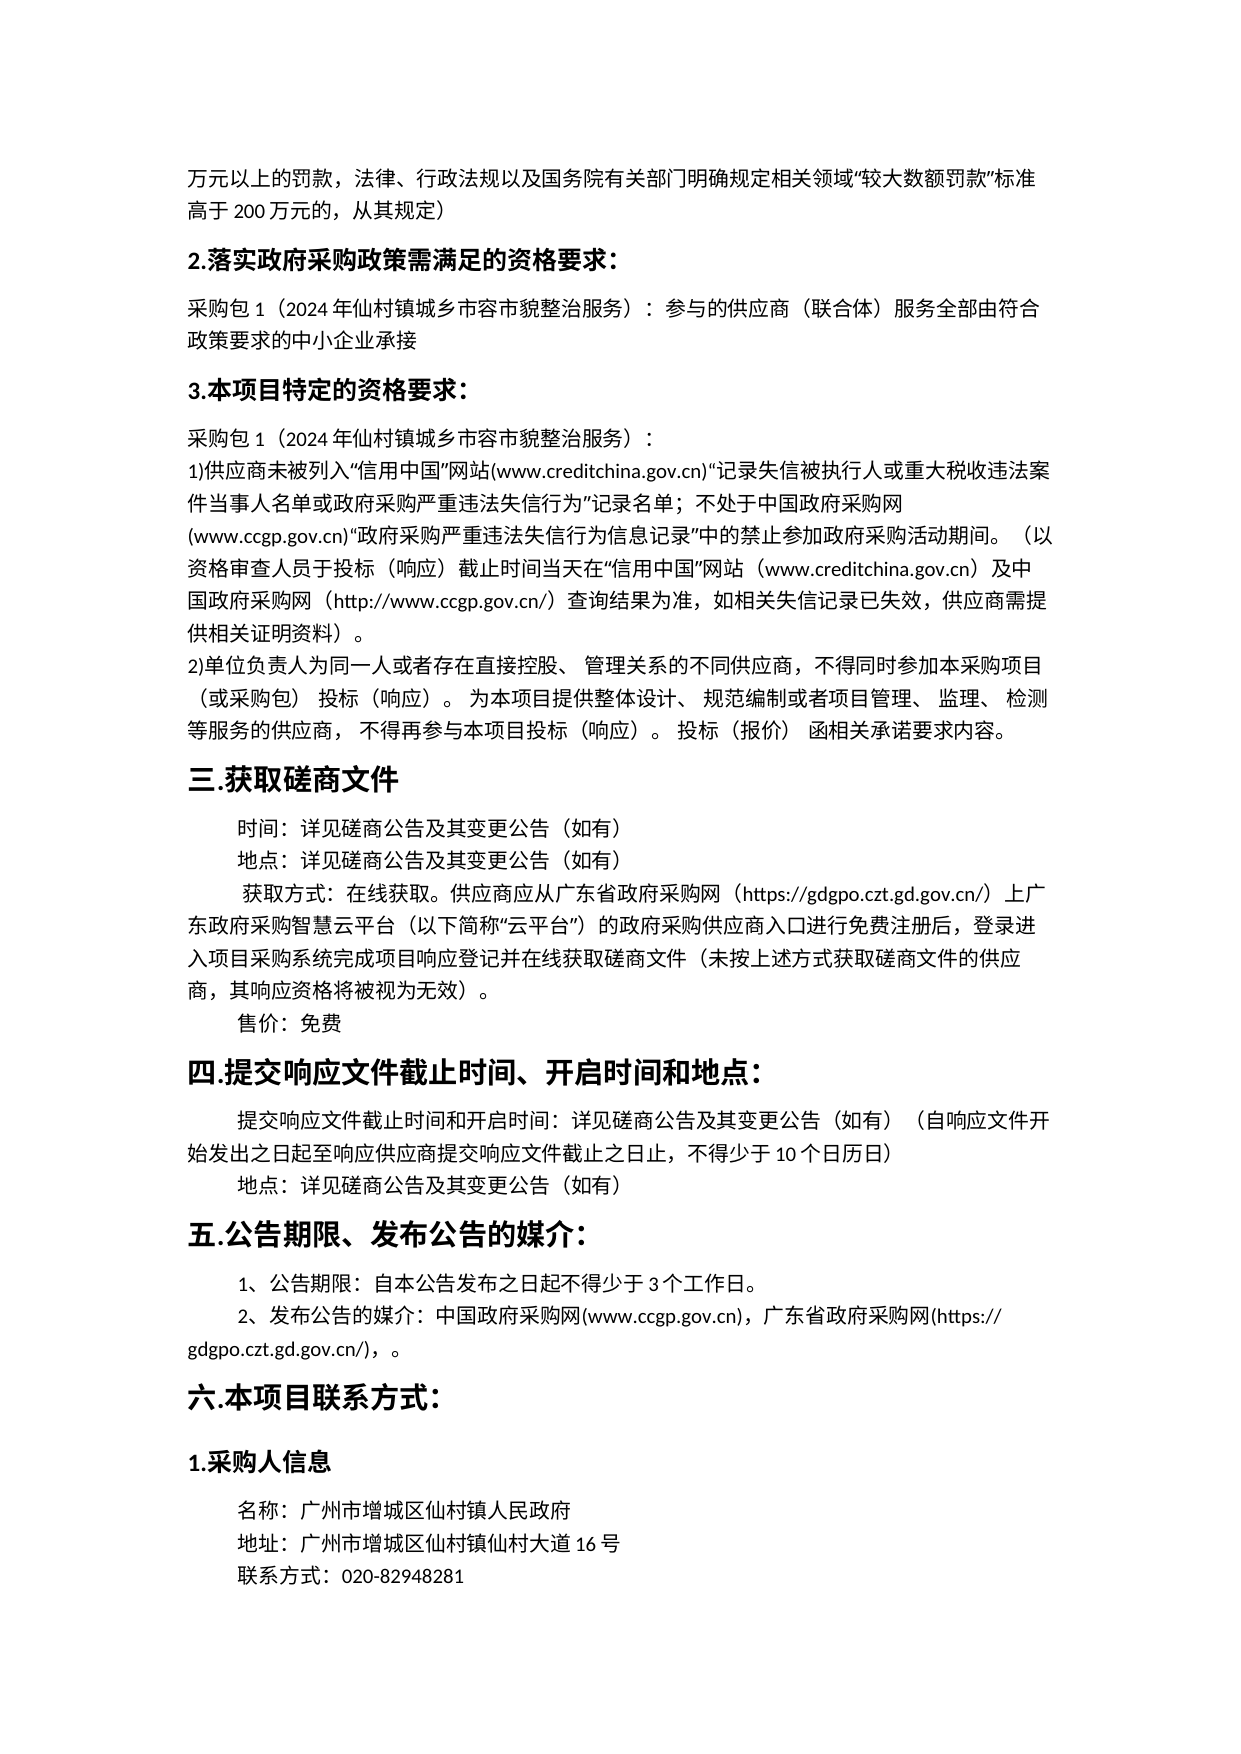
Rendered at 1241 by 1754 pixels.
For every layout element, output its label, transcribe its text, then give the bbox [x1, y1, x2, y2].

text 采购包1（2024年仙村镇城乡市容市貌整治服务）： [187, 422, 1053, 454]
text 提交响应文件截止时间和开启时间：详见磋商公告及其变更公告（如有）（自响应文件开始发出之日起至响应供应商提交响应文件截止之日止，不得少于10个日历日） [187, 1104, 1053, 1169]
text 1、公告期限：自本公告发布之日起不得少于3个工作日。 [187, 1267, 1053, 1299]
text 1)供应商未被列入“信用中国”网站(www.creditchina.gov.cn)“记录失信被执行人或重大税收违法案件当事人名单或政府采购严重违法失信行为”记录名单；不处于中国政府采购网(www.ccgp.gov.cn)“政府采购严重违法失信行为信息记录”中的禁止参加政府采购活动期间。（以资格审查人员于投标（响应）截止时间当天在“信用中国”网站（www.creditchina.gov.cn）及中国政府采购网（http://www.ccgp.gov.cn/）查询结果为准，如相关失信记录已失效，供应商需提供相关证明资料）。 [187, 454, 1053, 649]
text 时间：详见磋商公告及其变更公告（如有） [187, 812, 1053, 844]
text 2、发布公告的媒介：中国政府采购网(www.ccgp.gov.cn)，广东省政府采购网(https://gdgpo.czt.gd.gov.cn/)，。 [187, 1299, 1053, 1364]
text 售价：免费 [187, 1007, 1053, 1039]
text 地址：广州市增城区仙村镇仙村大道16号 [187, 1527, 1053, 1559]
text 六.本项目联系方式： [187, 1364, 1053, 1429]
text 2)单位负责人为同一人或者存在直接控股、 管理关系的不同供应商，不得同时参加本采购项目（或采购包） 投标（响应）。 为本项目提供整体设计、 规范编制或者项目管理、 监理、 检测等服务的供应商， 不得再参与本项目投标（响应）。 投标（报价） 函相关承诺要求内容。 [187, 649, 1053, 747]
text 2.落实政府采购政策需满足的资格要求： [187, 227, 1053, 292]
text 获取方式：在线获取。供应商应从广东省政府采购网（https://gdgpo.czt.gd.gov.cn/）上广东政府采购智慧云平台（以下简称“云平台”）的政府采购供应商入口进行免费注册后，登录进入项目采购系统完成项目响应登记并在线获取磋商文件（未按上述方式获取磋商文件的供应商，其响应资格将被视为无效）。 [187, 877, 1053, 1007]
text 三.获取磋商文件 [187, 747, 1053, 812]
text 1.采购人信息 [187, 1429, 1053, 1494]
text 五.公告期限、发布公告的媒介： [187, 1202, 1053, 1267]
text 地点：详见磋商公告及其变更公告（如有） [187, 1169, 1053, 1202]
text 采购包1（2024年仙村镇城乡市容市貌整治服务）：参与的供应商（联合体）服务全部由符合政策要求的中小企业承接 [187, 292, 1053, 357]
text 联系方式：020-82948281 [187, 1559, 1053, 1592]
text 地点：详见磋商公告及其变更公告（如有） [187, 844, 1053, 877]
text 四.提交响应文件截止时间、开启时间和地点： [187, 1039, 1053, 1104]
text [187, 162, 1053, 227]
text 3.本项目特定的资格要求： [187, 357, 1053, 422]
text 名称：广州市增城区仙村镇人民政府 [187, 1494, 1053, 1527]
